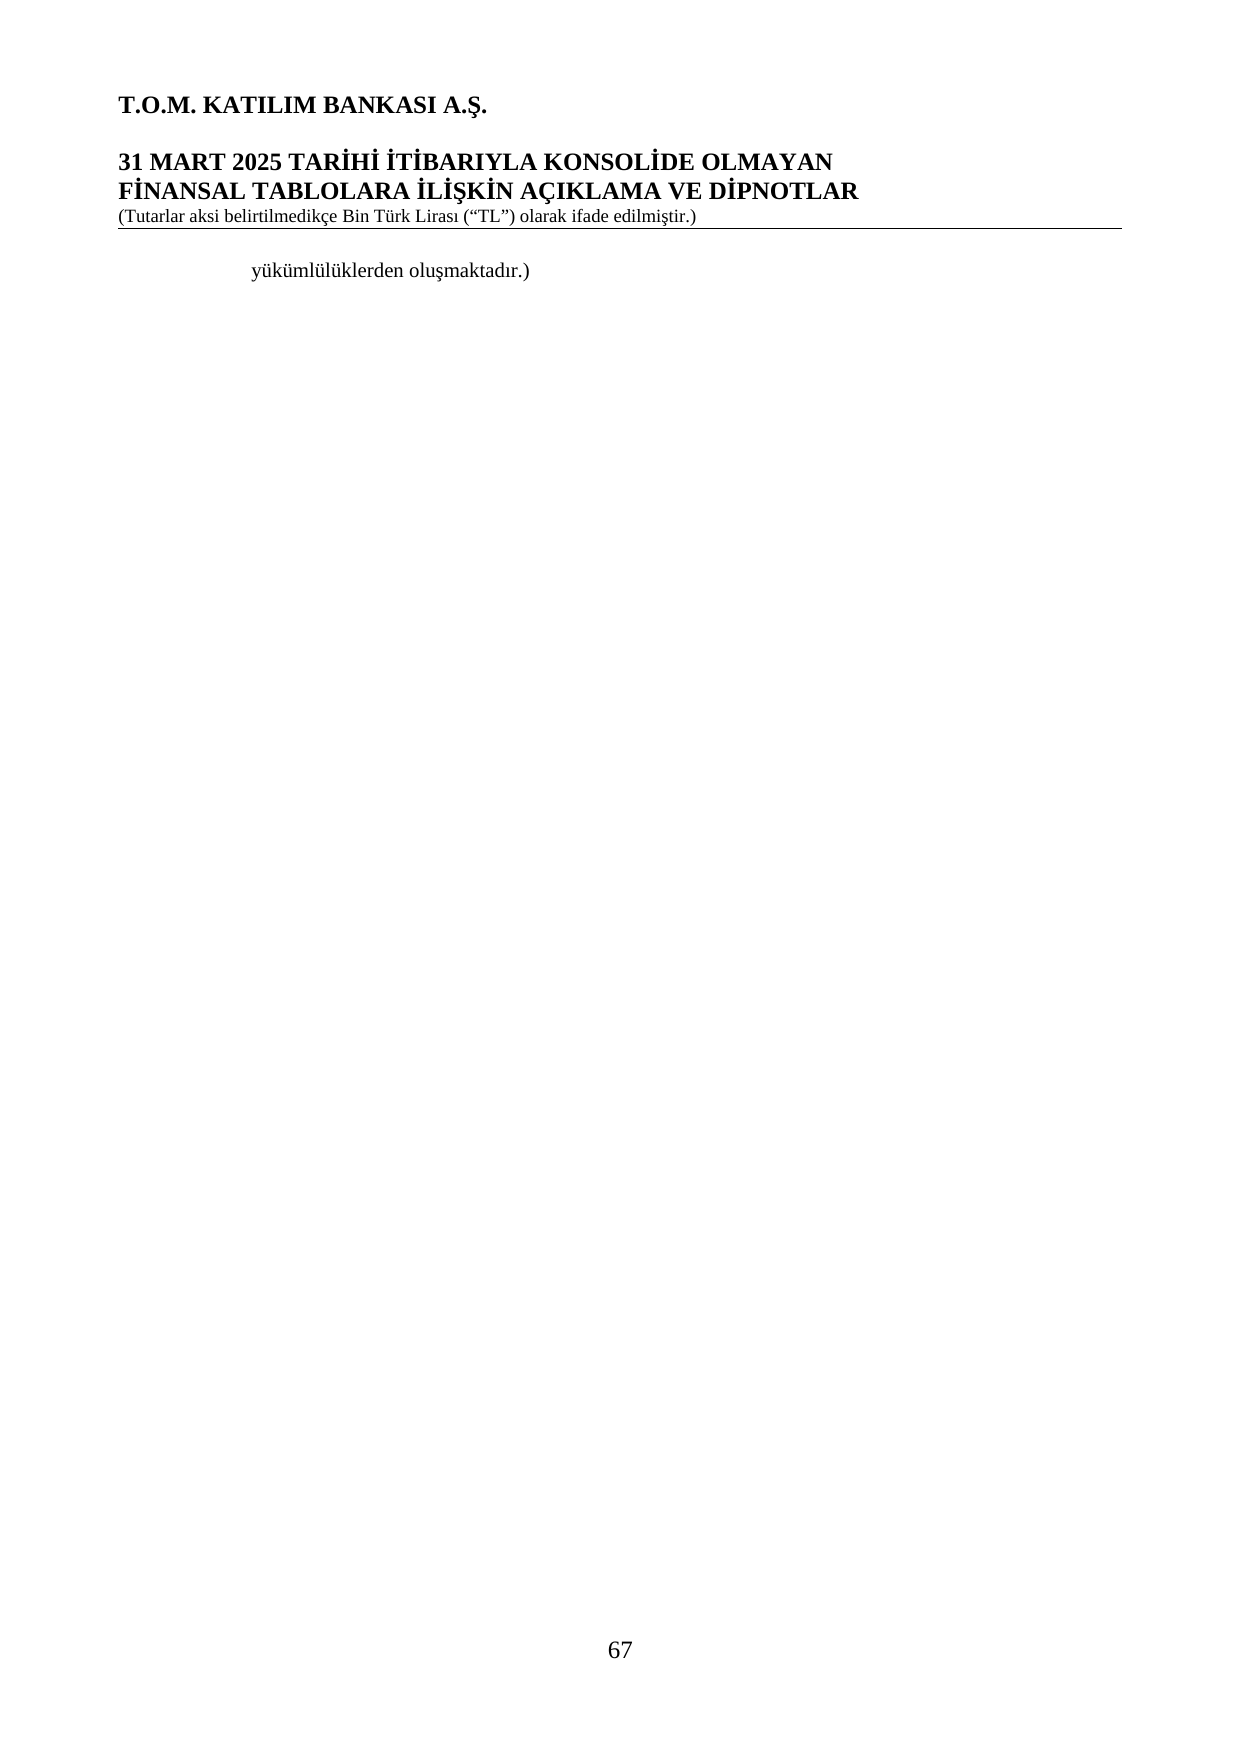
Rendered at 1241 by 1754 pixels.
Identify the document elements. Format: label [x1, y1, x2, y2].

text [251, 258, 1122, 282]
